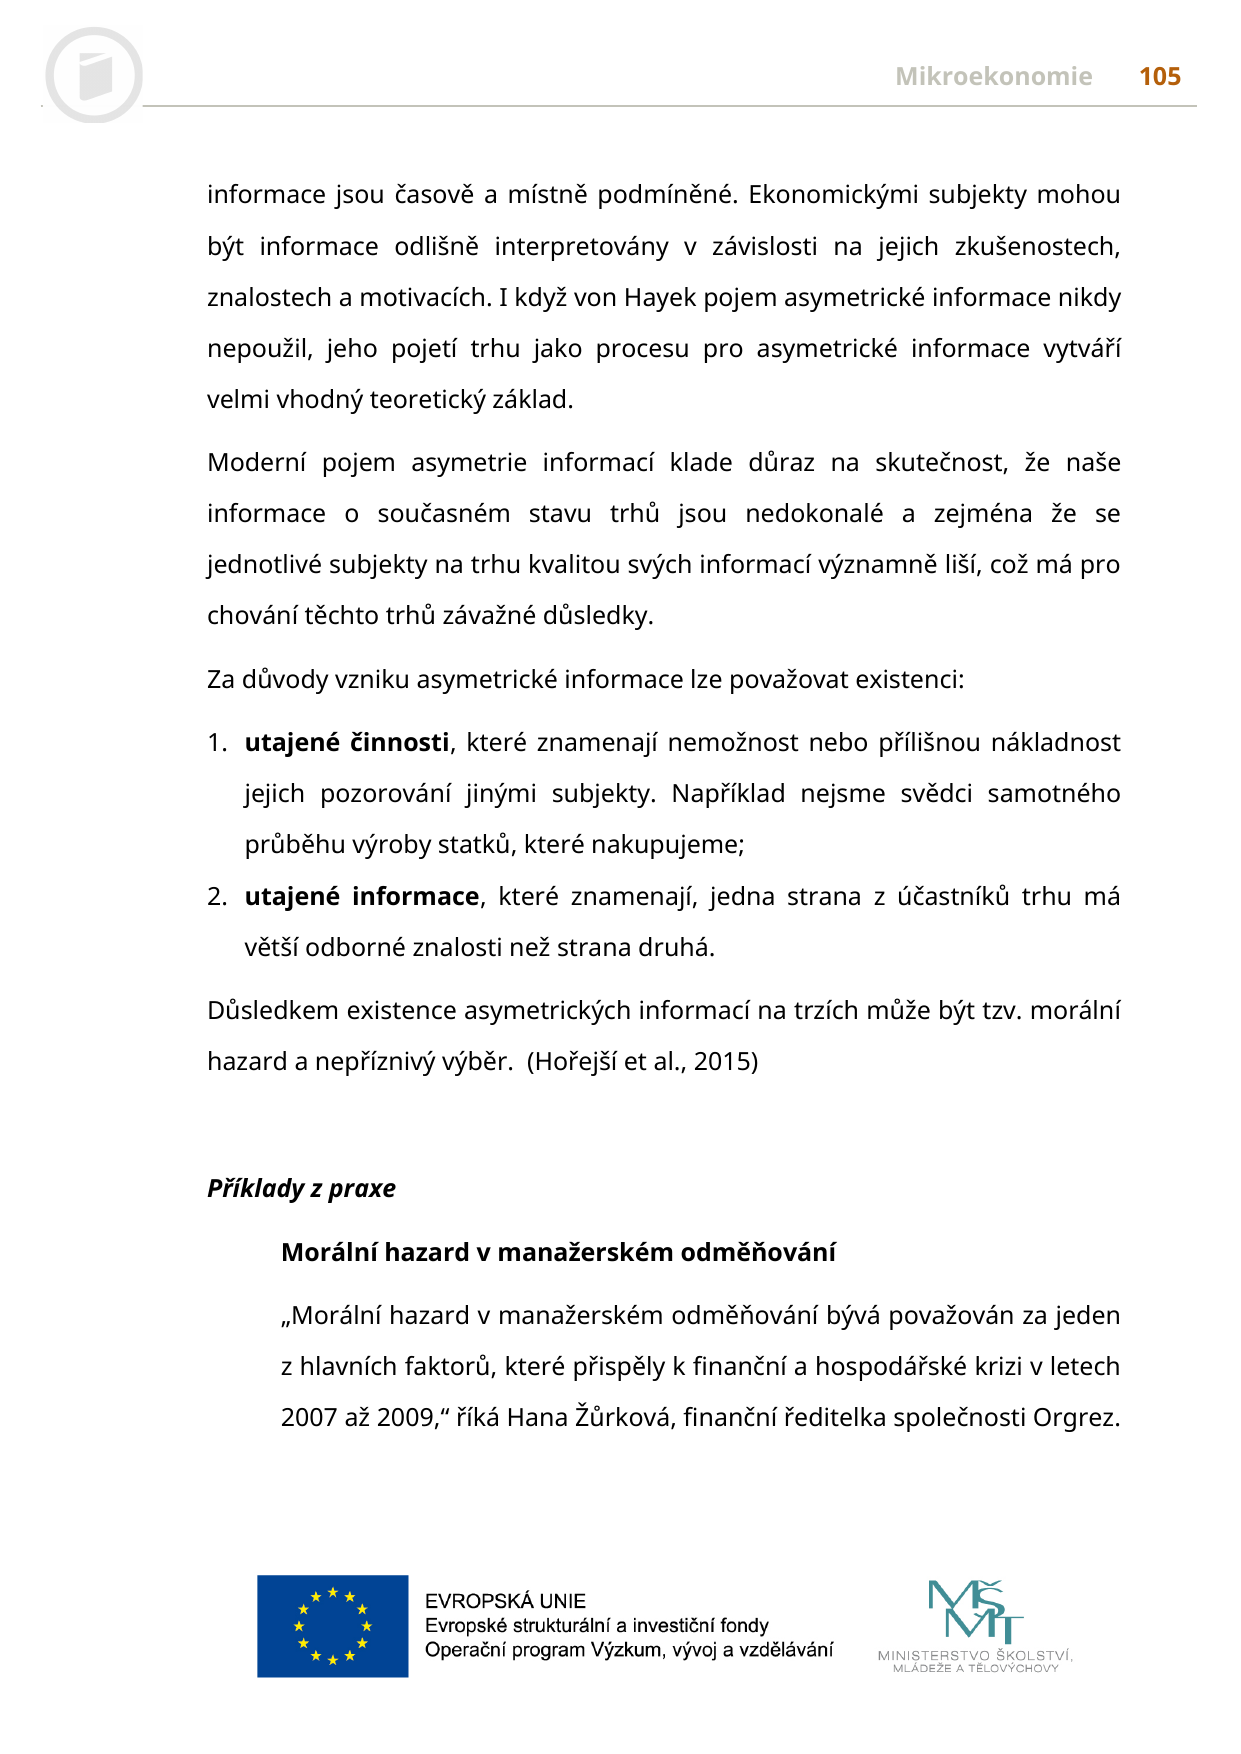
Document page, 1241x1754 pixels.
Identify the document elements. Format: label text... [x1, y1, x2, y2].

text Příklady z praxe [207, 1171, 1122, 1205]
list utajené informace, které znamenají, jedna strana z účastníků trhu má větší odborné znalosti než strana druhá. [207, 878, 1122, 963]
text Důsledkem existence asymetrických informací na trzích může být tzv. morální hazard a nepříznivý výběr. (Hořejší et al., 2015) [207, 993, 1122, 1078]
text Za důvody vzniku asymetrické informace lze považovat existenci: [207, 662, 1122, 696]
text Moderní pojem asymetrie informací klade důraz na skutečnost, že naše informace o současném stavu trhů jsou nedokonalé a zejména že se jednotlivé subjekty na trhu kvalitou svých informací významně liší, což má pro chování těchto trhů závažné důsledky. [207, 445, 1122, 632]
text Morální hazard v manažerském odměňování [281, 1234, 1122, 1268]
list utajené činnosti, které znamenají nemožnost nebo přílišnou nákladnost jejich pozorování jinými subjekty. Například nejsme svědci samotného průběhu výroby statků, které nakupujeme; [207, 725, 1122, 861]
picture [206, 1524, 1123, 1728]
